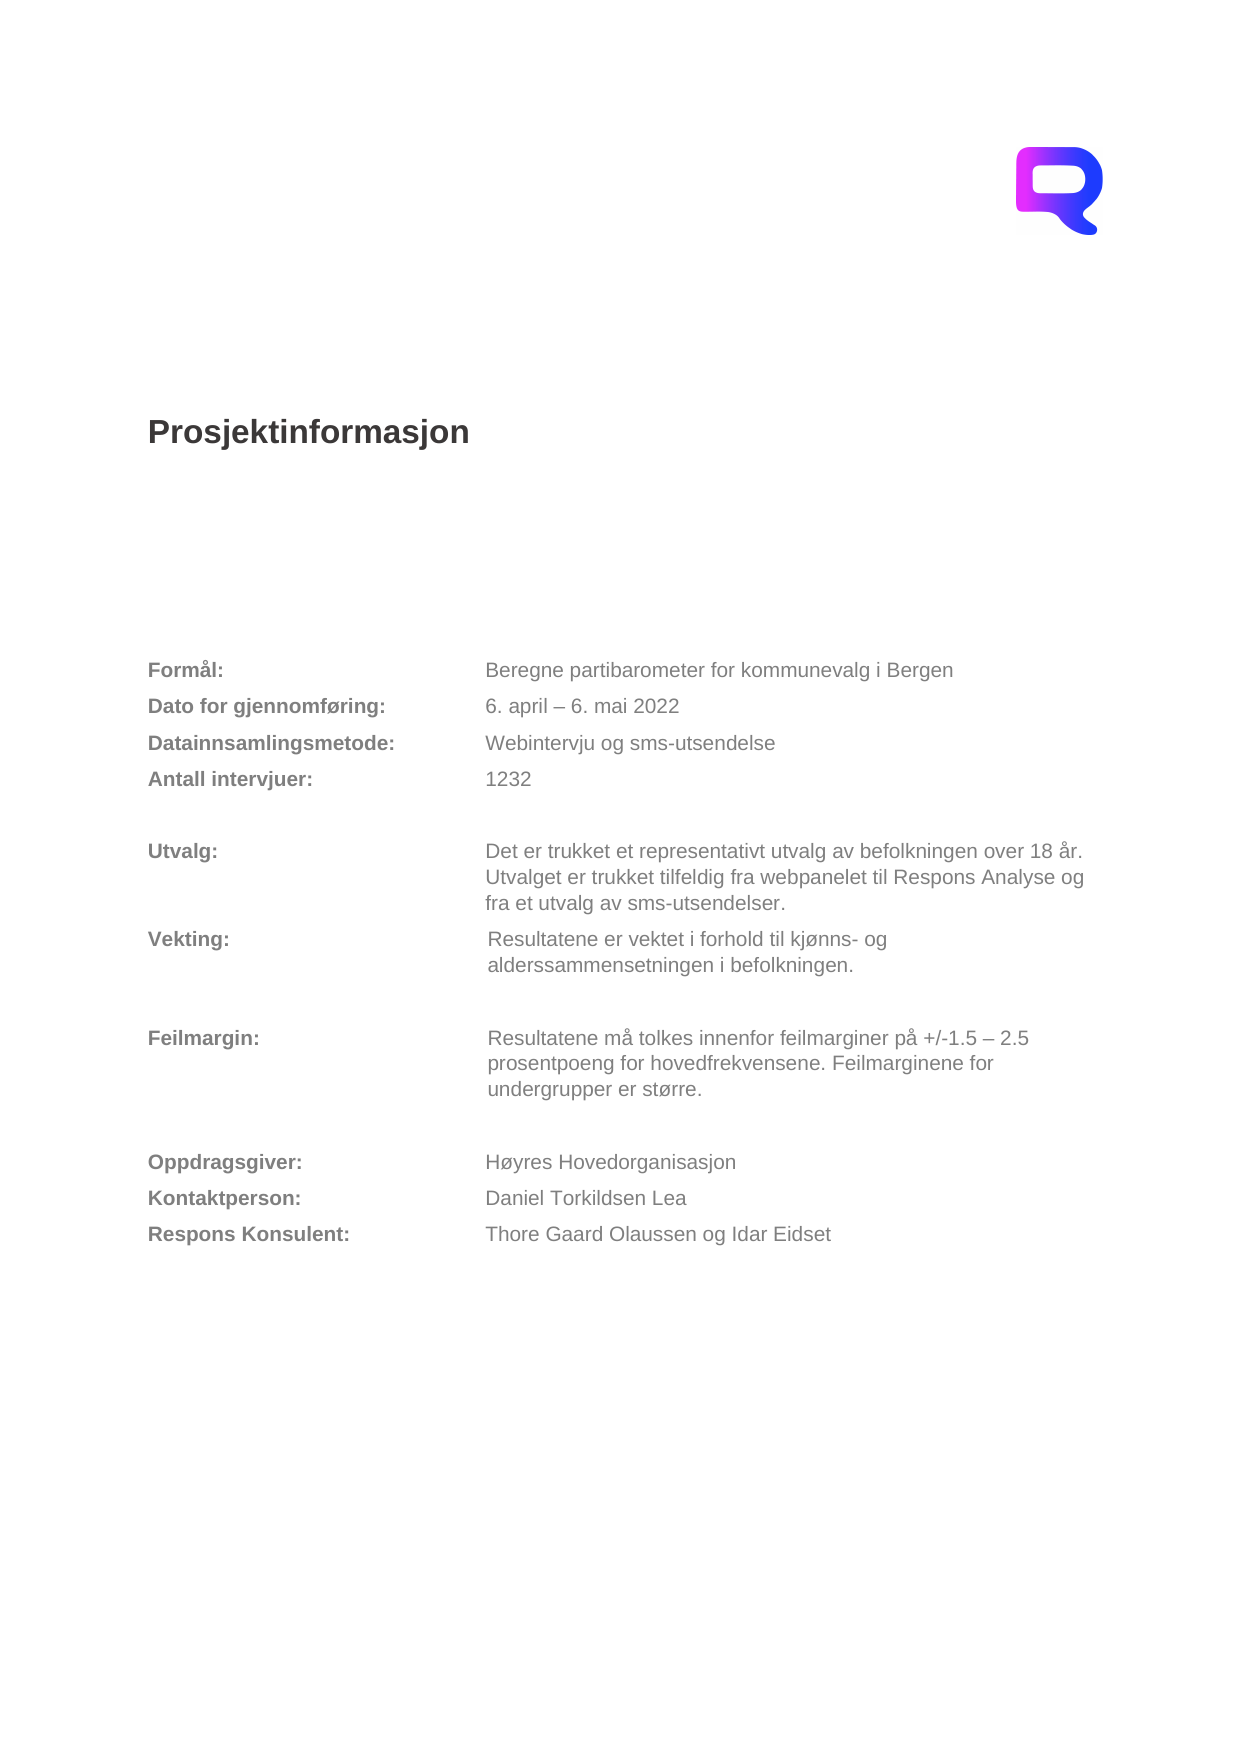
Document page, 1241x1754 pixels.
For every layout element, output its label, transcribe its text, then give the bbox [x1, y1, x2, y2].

text Datainnsamlingsmetode: Webintervju og sms-utsendelse [148, 730, 1093, 754]
text Utvalg: Det er trukket et representativt utvalg av befolkningen over 18 år. Utvalget er trukket tilfeldig fra webpanelet til Respons Analyse og fra et utvalg av sms-utsendelser. [148, 839, 1093, 915]
text Formål: Beregne partibarometer for kommunevalg i Bergen [148, 658, 1093, 682]
text Dato for gjennomføring: 6. april – 6. mai 2022 [148, 694, 1093, 718]
text Vekting: Resultatene er vektet i forhold til kjønns- og alderssammensetningen i befolkningen. [148, 927, 1093, 977]
text Kontaktperson: Daniel Torkildsen Lea [148, 1186, 1093, 1210]
text Oppdragsgiver: Høyres Hovedorganisasjon [148, 1149, 1093, 1173]
text Respons Konsulent: Thore Gaard Olaussen og Idar Eidset [148, 1222, 1093, 1246]
text Antall intervjuer: 1232 [148, 767, 1093, 791]
picture [1016, 147, 1103, 235]
text Feilmargin: Resultatene må tolkes innenfor feilmarginer på +/-1.5 – 2.5 prosentpoeng for hovedfrekvensene. Feilmarginene for undergrupper er større. [148, 1025, 1093, 1101]
text Prosjektinformasjon [148, 412, 1093, 451]
